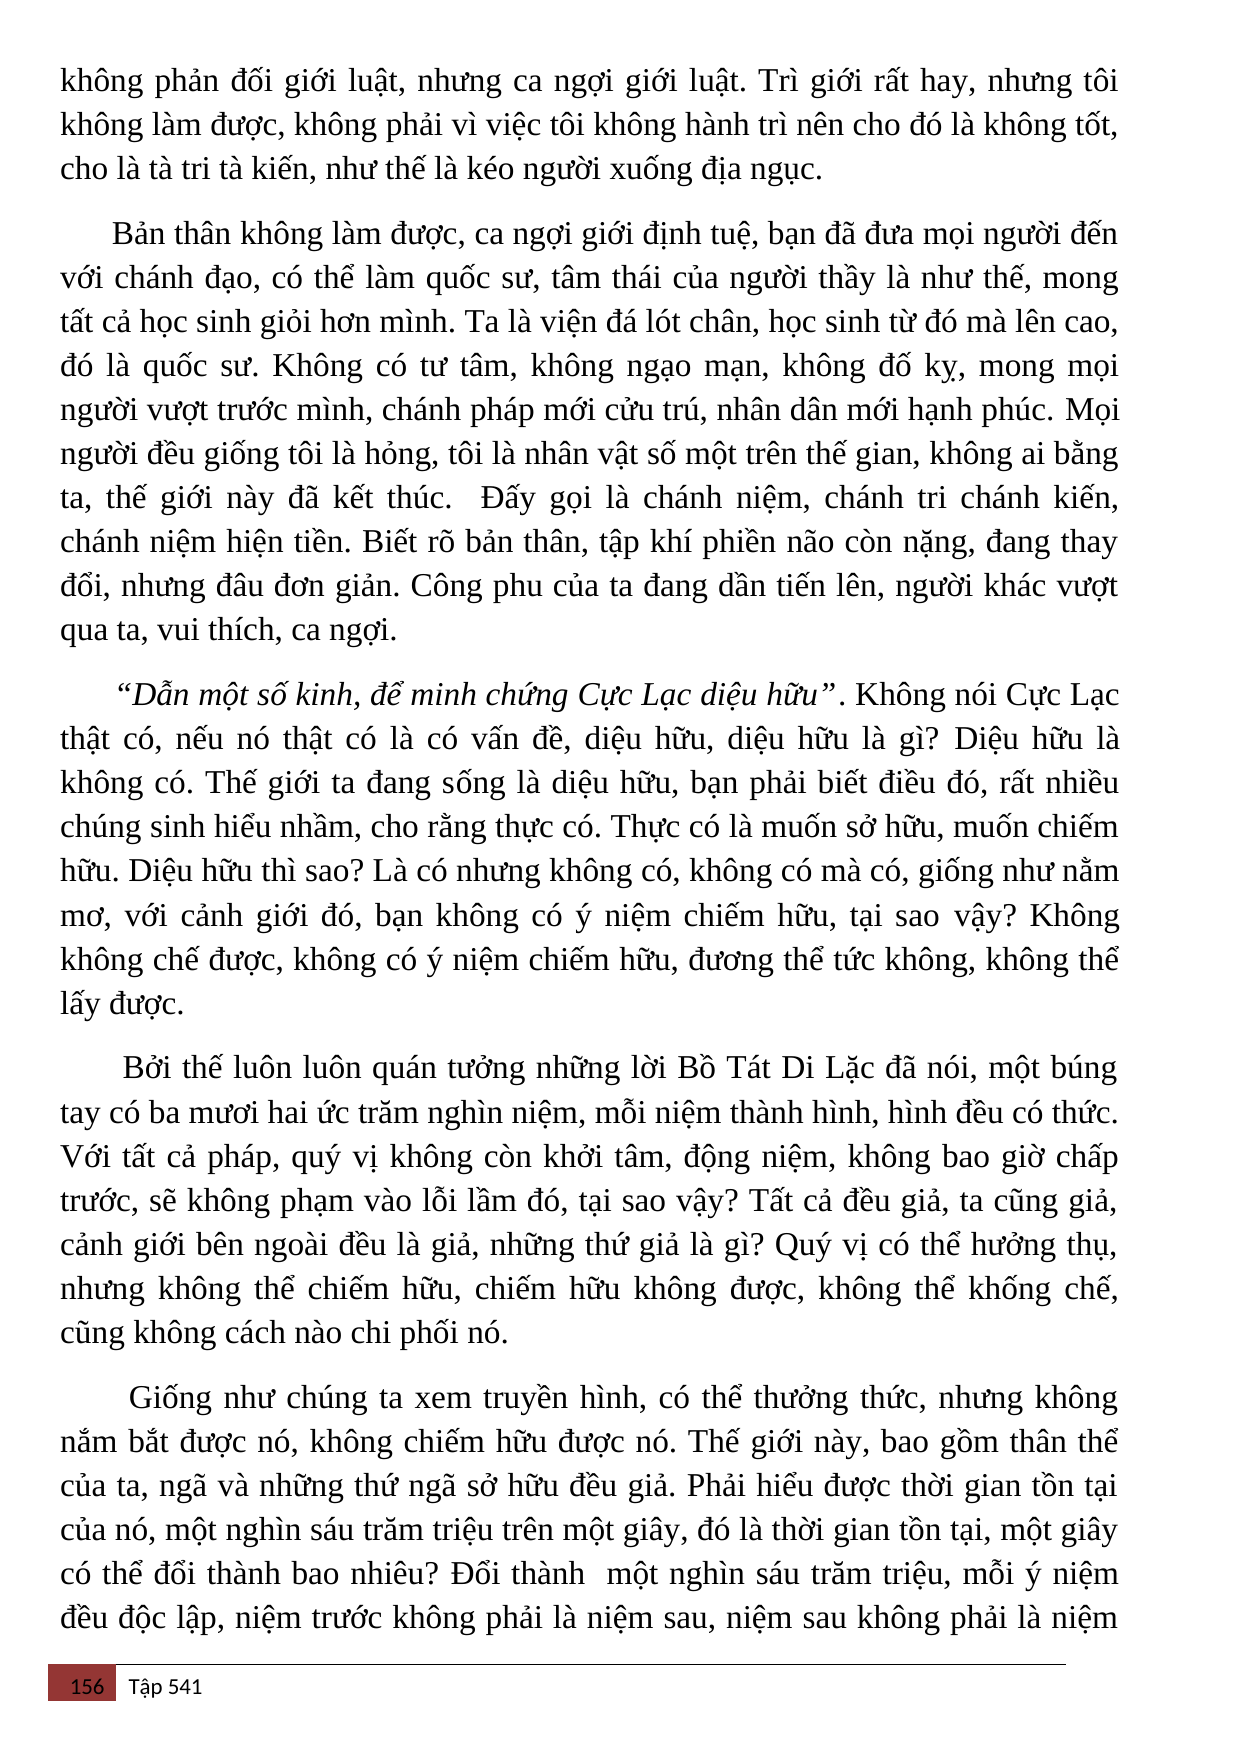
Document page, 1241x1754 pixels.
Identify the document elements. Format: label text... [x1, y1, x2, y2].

text Bởi thế luôn luôn quán tưởng những lời Bồ Tát Di Lặc đã nói, một búng tay có ba mươi hai ức trăm nghìn niệm, mỗi niệm thành hình, hình đều có thức. Với tất cả pháp, quý vị không còn khởi tâm, động niệm, không bao giờ chấp trước, sẽ không phạm vào lỗi lầm đó, tại sao vậy? Tất cả đều giả, ta cũng giả, cảnh giới bên ngoài đều là giả, những thứ giả là gì? Quý vị có thể hưởng thụ, nhưng không thể chiếm hữu, chiếm hữu không được, không thể khống chế, cũng không cách nào chi phối nó. [60, 1048, 1120, 1351]
text Bản thân không làm được, ca ngợi giới định tuệ, bạn đã đưa mọi người đến với chánh đạo, có thể làm quốc sư, tâm thái của người thầy là như thế, mong tất cả học sinh giỏi hơn mình. Ta là viện đá lót chân, học sinh từ đó mà lên cao, đó là quốc sư. Không có tư tâm, không ngạo mạn, không đố kỵ, mong mọi người vượt trước mình, chánh pháp mới cửu trú, nhân dân mới hạnh phúc. Mọi người đều giống tôi là hỏng, tôi là nhân vật số một trên thế gian, không ai bằng ta, thế giới này đã kết thúc. Đấy gọi là chánh niệm, chánh tri chánh kiến, chánh niệm hiện tiền. Biết rõ bản thân, tập khí phiền não còn nặng, đang thay đổi, nhưng đâu đơn giản. Công phu của ta đang dần tiến lên, người khác vượt qua ta, vui thích, ca ngợi. [60, 213, 1120, 648]
text “Dẫn một số kinh, để minh chứng Cực Lạc diệu hữu”. Không nói Cực Lạc thật có, nếu nó thật có là có vấn đề, diệu hữu, diệu hữu là gì? Diệu hữu là không có. Thế giới ta đang sống là diệu hữu, bạn phải biết điều đó, rất nhiều chúng sinh hiểu nhầm, cho rằng thực có. Thực có là muốn sở hữu, muốn chiếm hữu. Diệu hữu thì sao? Là có nhưng không có, không có mà có, giống như nằm mơ, với cảnh giới đó, bạn không có ý niệm chiếm hữu, tại sao vậy? Không không chế được, không có ý niệm chiếm hữu, đương thể tức không, không thể lấy được. [60, 674, 1120, 1021]
